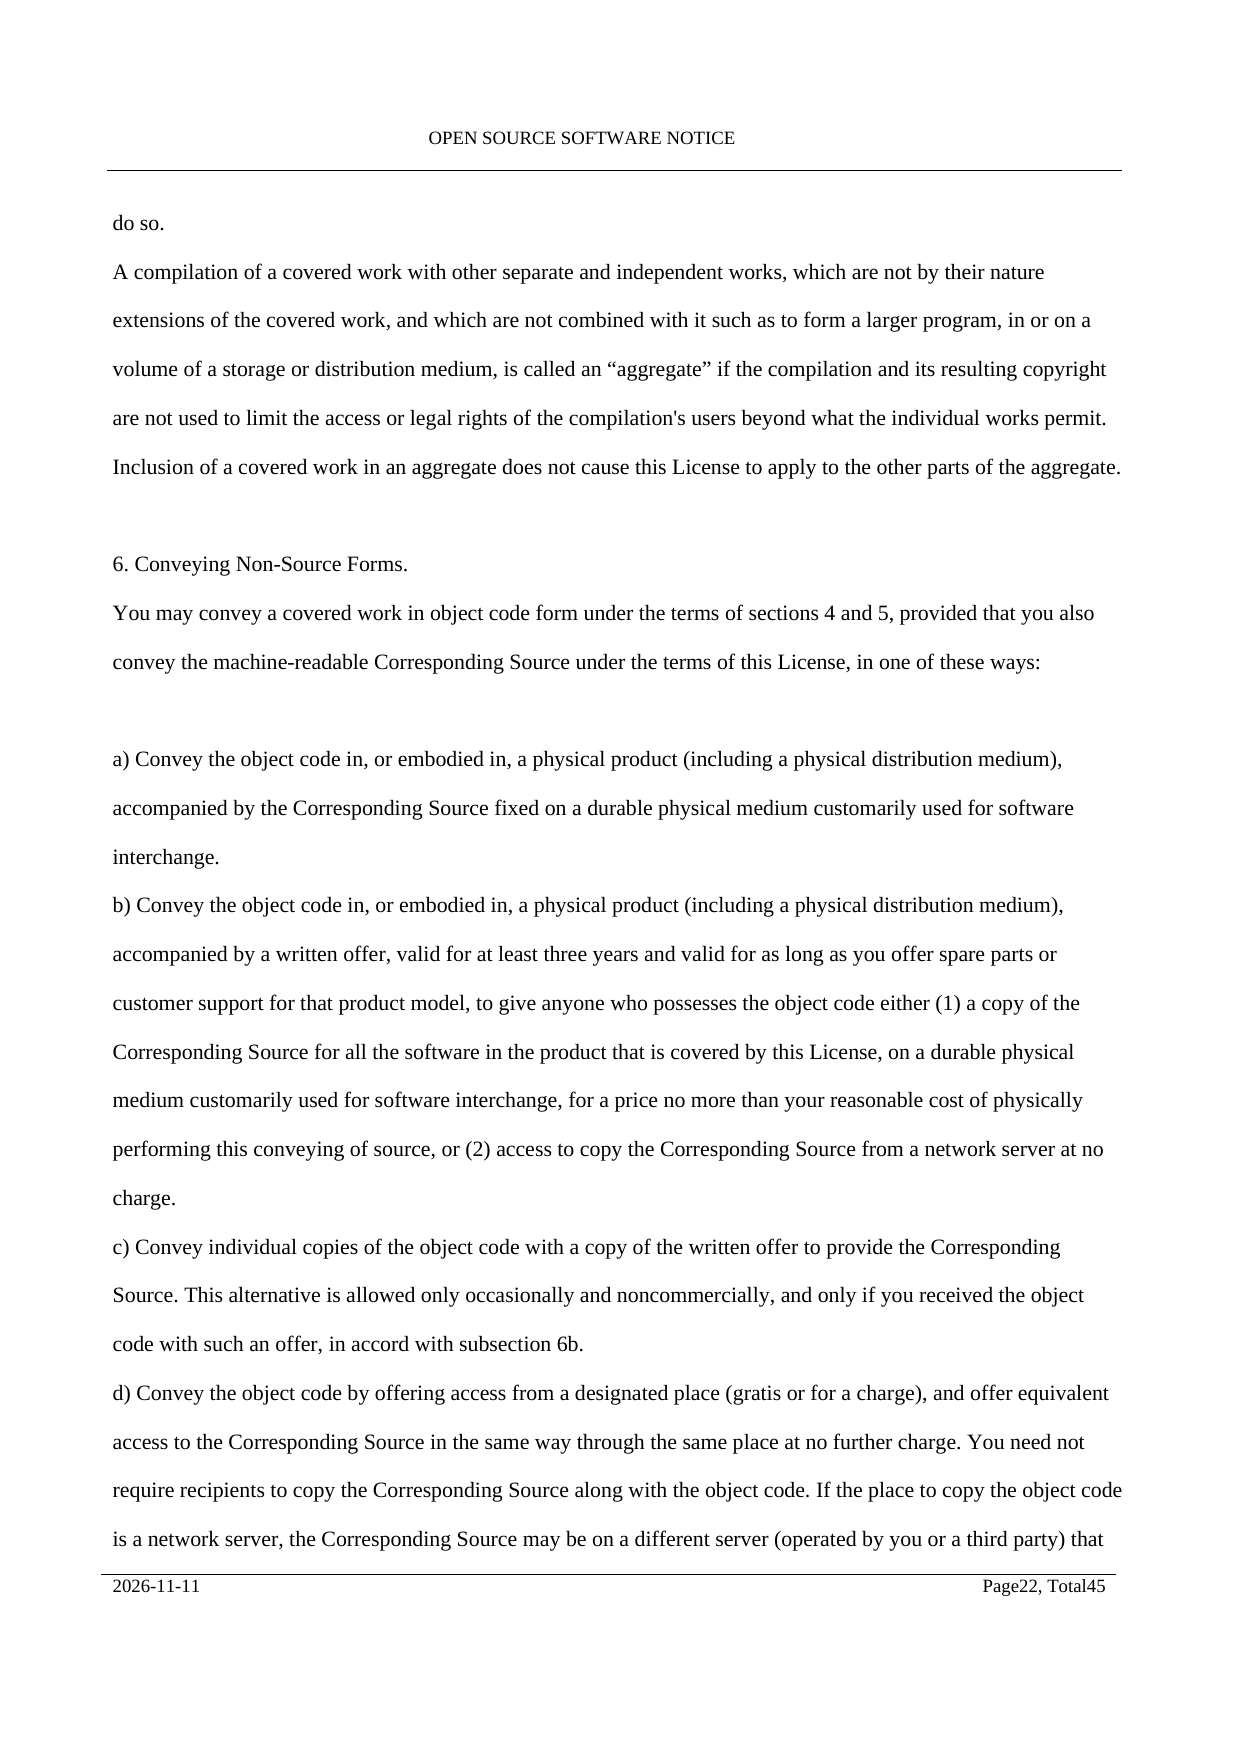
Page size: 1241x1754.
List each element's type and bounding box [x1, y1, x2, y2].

text [112, 206, 1128, 1555]
